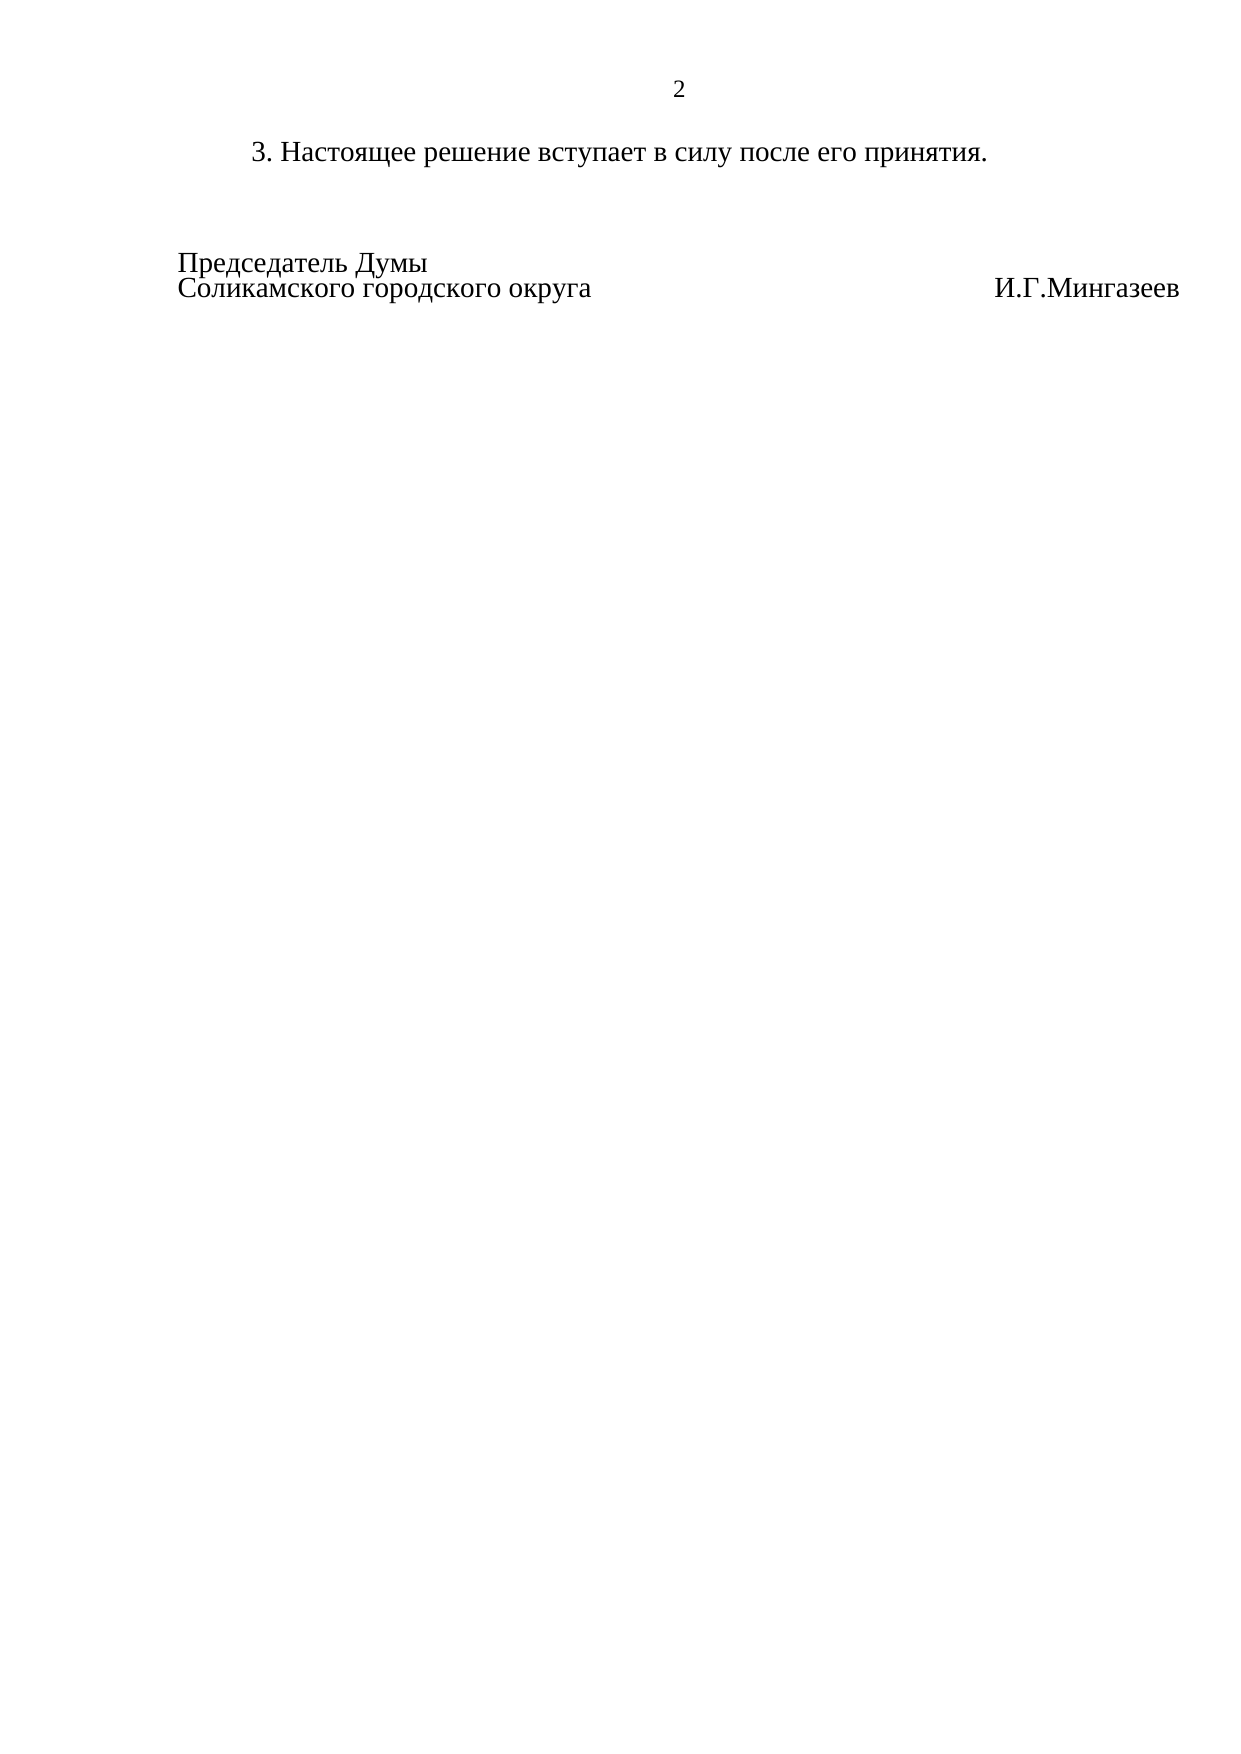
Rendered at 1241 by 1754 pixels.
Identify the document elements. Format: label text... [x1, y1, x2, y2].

text Председатель Думы [177, 252, 1181, 277]
text Соликамского городского округа И.Г.Мингазеев [177, 277, 1181, 302]
text 3. Настоящее решение вступает в силу после его принятия. [177, 131, 1181, 169]
